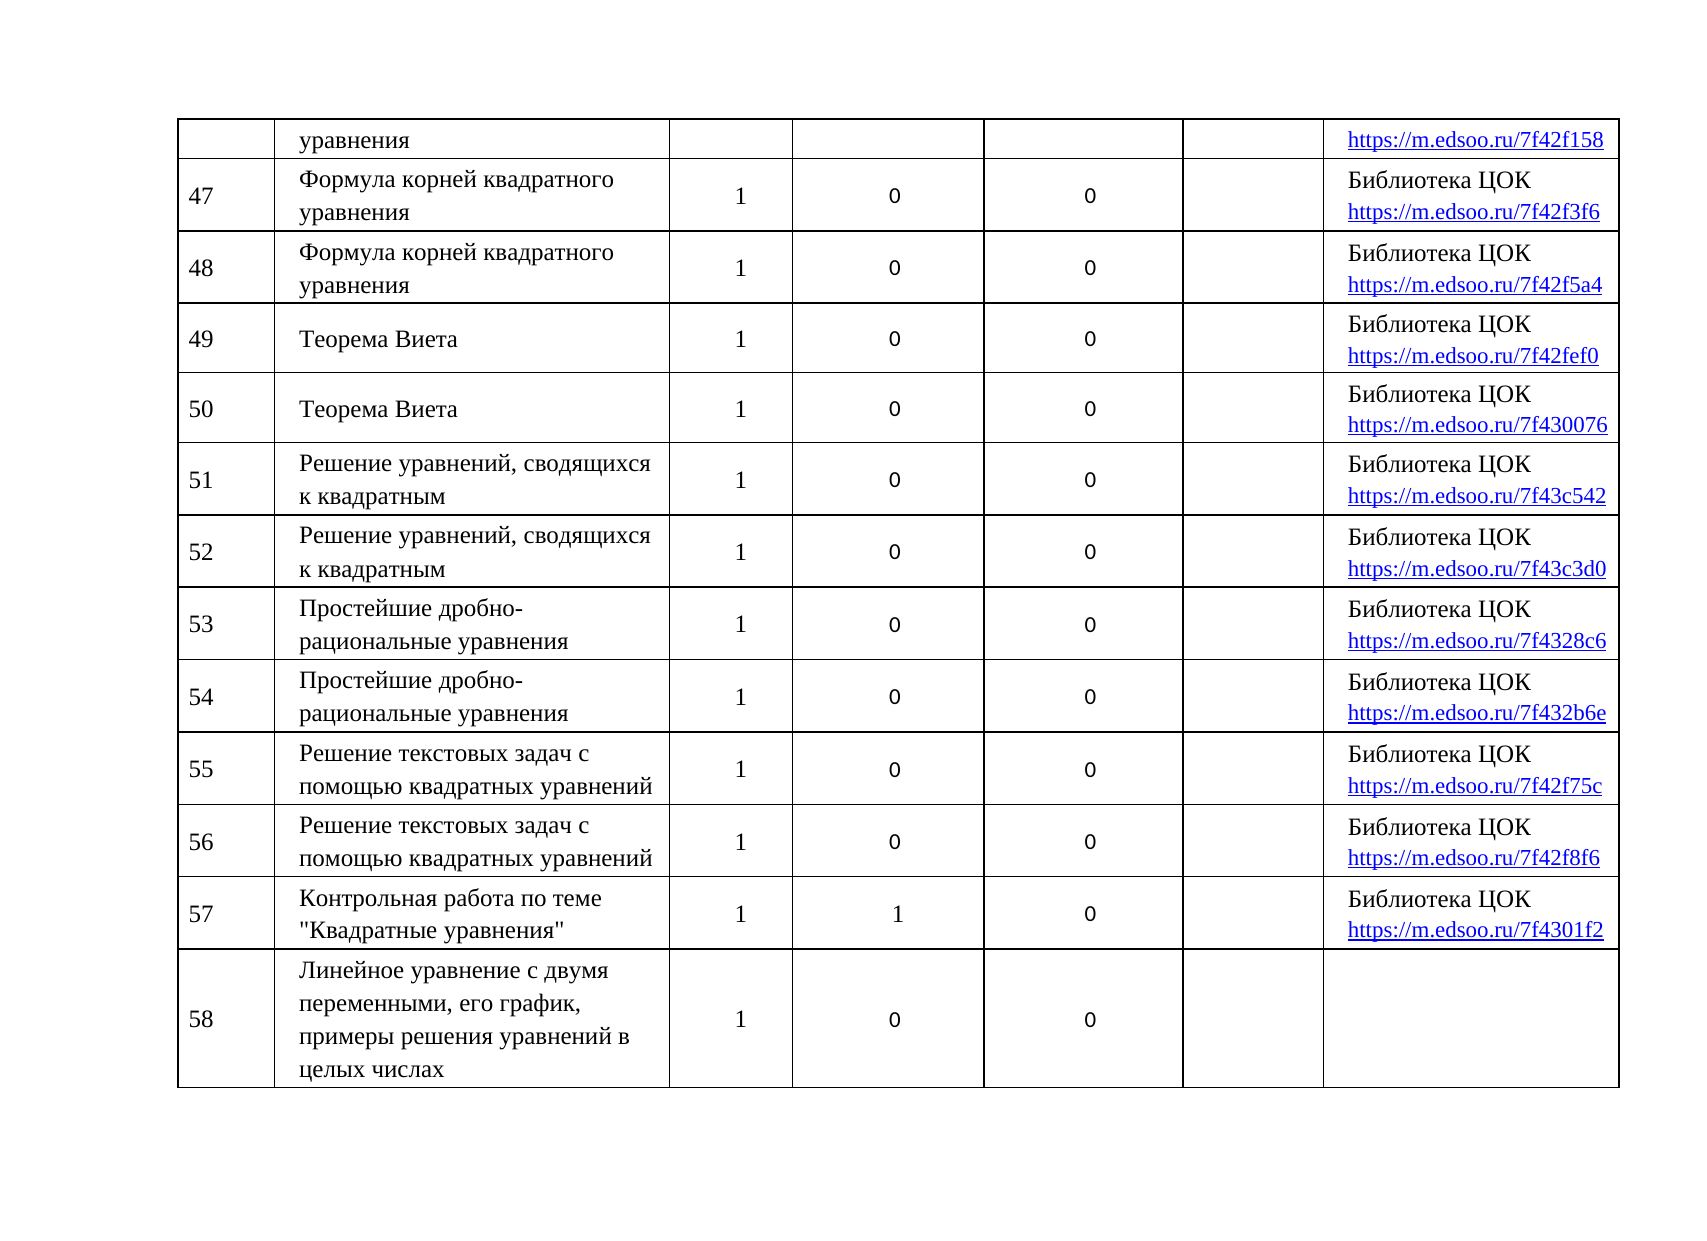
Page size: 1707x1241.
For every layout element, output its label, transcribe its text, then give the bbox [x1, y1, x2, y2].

table_cell 1 [670, 660, 792, 731]
table_cell 0 [793, 159, 983, 230]
table_cell 0 [985, 588, 1182, 659]
table_cell 0 [793, 805, 983, 876]
table_cell [1184, 950, 1323, 1087]
table_cell 1 [670, 304, 792, 372]
table_cell [1184, 232, 1323, 302]
table_cell 0 [793, 733, 983, 803]
table_cell 1 [670, 516, 792, 586]
table_cell Контрольная работа по теме "Квадратные уравнения" [275, 877, 669, 948]
table_cell 0 [793, 373, 983, 441]
table_cell [1324, 950, 1618, 1087]
table_cell Библиотека ЦОК https://m.edsoo.ru/7f43c3d0 [1324, 516, 1618, 586]
table_cell Решение текстовых задач с помощью квадратных уравнений [275, 733, 669, 803]
table_cell [1184, 660, 1323, 731]
table_cell 0 [985, 304, 1182, 372]
table_cell 0 [985, 805, 1182, 876]
table_cell 1 [670, 588, 792, 659]
table_cell 0 [793, 304, 983, 372]
table_cell 0 [793, 120, 983, 157]
table_cell 0 [793, 443, 983, 514]
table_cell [275, 120, 669, 157]
table_cell [1184, 159, 1323, 230]
table_cell 1 [670, 373, 792, 441]
table_cell Библиотека ЦОК https://m.edsoo.ru/7f42fef0 [1324, 304, 1618, 372]
table_cell Библиотека ЦОК https://m.edsoo.ru/7f4301f2 [1324, 877, 1618, 948]
table_cell Решение уравнений, сводящихся к квадратным [275, 516, 669, 586]
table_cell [275, 950, 669, 1087]
table_cell Решение текстовых задач с помощью квадратных уравнений [275, 805, 669, 876]
table_cell 0 [793, 516, 983, 586]
table_cell Библиотека ЦОК https://m.edsoo.ru/7f42f3f6 [1324, 159, 1618, 230]
table_cell 0 [985, 733, 1182, 803]
table_cell Формула корней квадратного уравнения [275, 159, 669, 230]
table_cell Теорема Виета [275, 304, 669, 372]
table_cell 0 [985, 232, 1182, 302]
table_cell 0 [985, 120, 1182, 157]
table_cell Теорема Виета [275, 373, 669, 441]
table_cell 1 [670, 733, 792, 803]
table_cell Библиотека ЦОК https://m.edsoo.ru/7f430076 [1324, 373, 1618, 441]
table_cell 47 [179, 159, 274, 230]
table_cell 1 [793, 877, 983, 948]
table_cell 0 [793, 660, 983, 731]
table_cell [1184, 120, 1323, 157]
table_cell 49 [179, 304, 274, 372]
table_cell [1184, 373, 1323, 441]
table_cell 1 [670, 443, 792, 514]
table_cell 55 [179, 733, 274, 803]
table_cell 0 [985, 516, 1182, 586]
table_cell 58 [179, 950, 274, 1087]
table_cell 1 [670, 120, 792, 157]
table_cell 0 [793, 232, 983, 302]
table_cell 0 [793, 950, 983, 1087]
table_cell 53 [179, 588, 274, 659]
table_cell 1 [670, 159, 792, 230]
table_cell Библиотека ЦОК https://m.edsoo.ru/7f4328c6 [1324, 588, 1618, 659]
table_cell 0 [985, 660, 1182, 731]
table_cell 1 [670, 950, 792, 1087]
table_cell 0 [985, 877, 1182, 948]
table_cell Библиотека ЦОК https://m.edsoo.ru/7f42f75c [1324, 733, 1618, 803]
table_cell 0 [985, 373, 1182, 441]
table_cell [1184, 588, 1323, 659]
table_cell 1 [670, 805, 792, 876]
table_cell 0 [793, 588, 983, 659]
table_cell [1184, 877, 1323, 948]
table_cell 1 [670, 232, 792, 302]
table_cell [1184, 443, 1323, 514]
table_cell 56 [179, 805, 274, 876]
table_cell 48 [179, 232, 274, 302]
table_cell 54 [179, 660, 274, 731]
table_cell 46 [179, 120, 274, 157]
table_cell 52 [179, 516, 274, 586]
table_cell [1184, 805, 1323, 876]
table_cell 51 [179, 443, 274, 514]
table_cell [1324, 120, 1618, 157]
table_cell Решение уравнений, сводящихся к квадратным [275, 443, 669, 514]
table_cell [1184, 733, 1323, 803]
table_cell 0 [985, 443, 1182, 514]
table_cell 50 [179, 373, 274, 441]
table_cell Библиотека ЦОК https://m.edsoo.ru/7f42f8f6 [1324, 805, 1618, 876]
table_cell [1184, 304, 1323, 372]
table_cell 1 [670, 877, 792, 948]
table_cell Библиотека ЦОК https://m.edsoo.ru/7f432b6e [1324, 660, 1618, 731]
table_cell Библиотека ЦОК https://m.edsoo.ru/7f43c542 [1324, 443, 1618, 514]
table_cell Формула корней квадратного уравнения [275, 232, 669, 302]
table_cell Простейшие дробно-рациональные уравнения [275, 588, 669, 659]
table_cell Библиотека ЦОК https://m.edsoo.ru/7f42f5a4 [1324, 232, 1618, 302]
table_cell 0 [985, 950, 1182, 1087]
table_cell Простейшие дробно-рациональные уравнения [275, 660, 669, 731]
table_cell 57 [179, 877, 274, 948]
table_cell [1184, 516, 1323, 586]
table_cell 0 [985, 159, 1182, 230]
